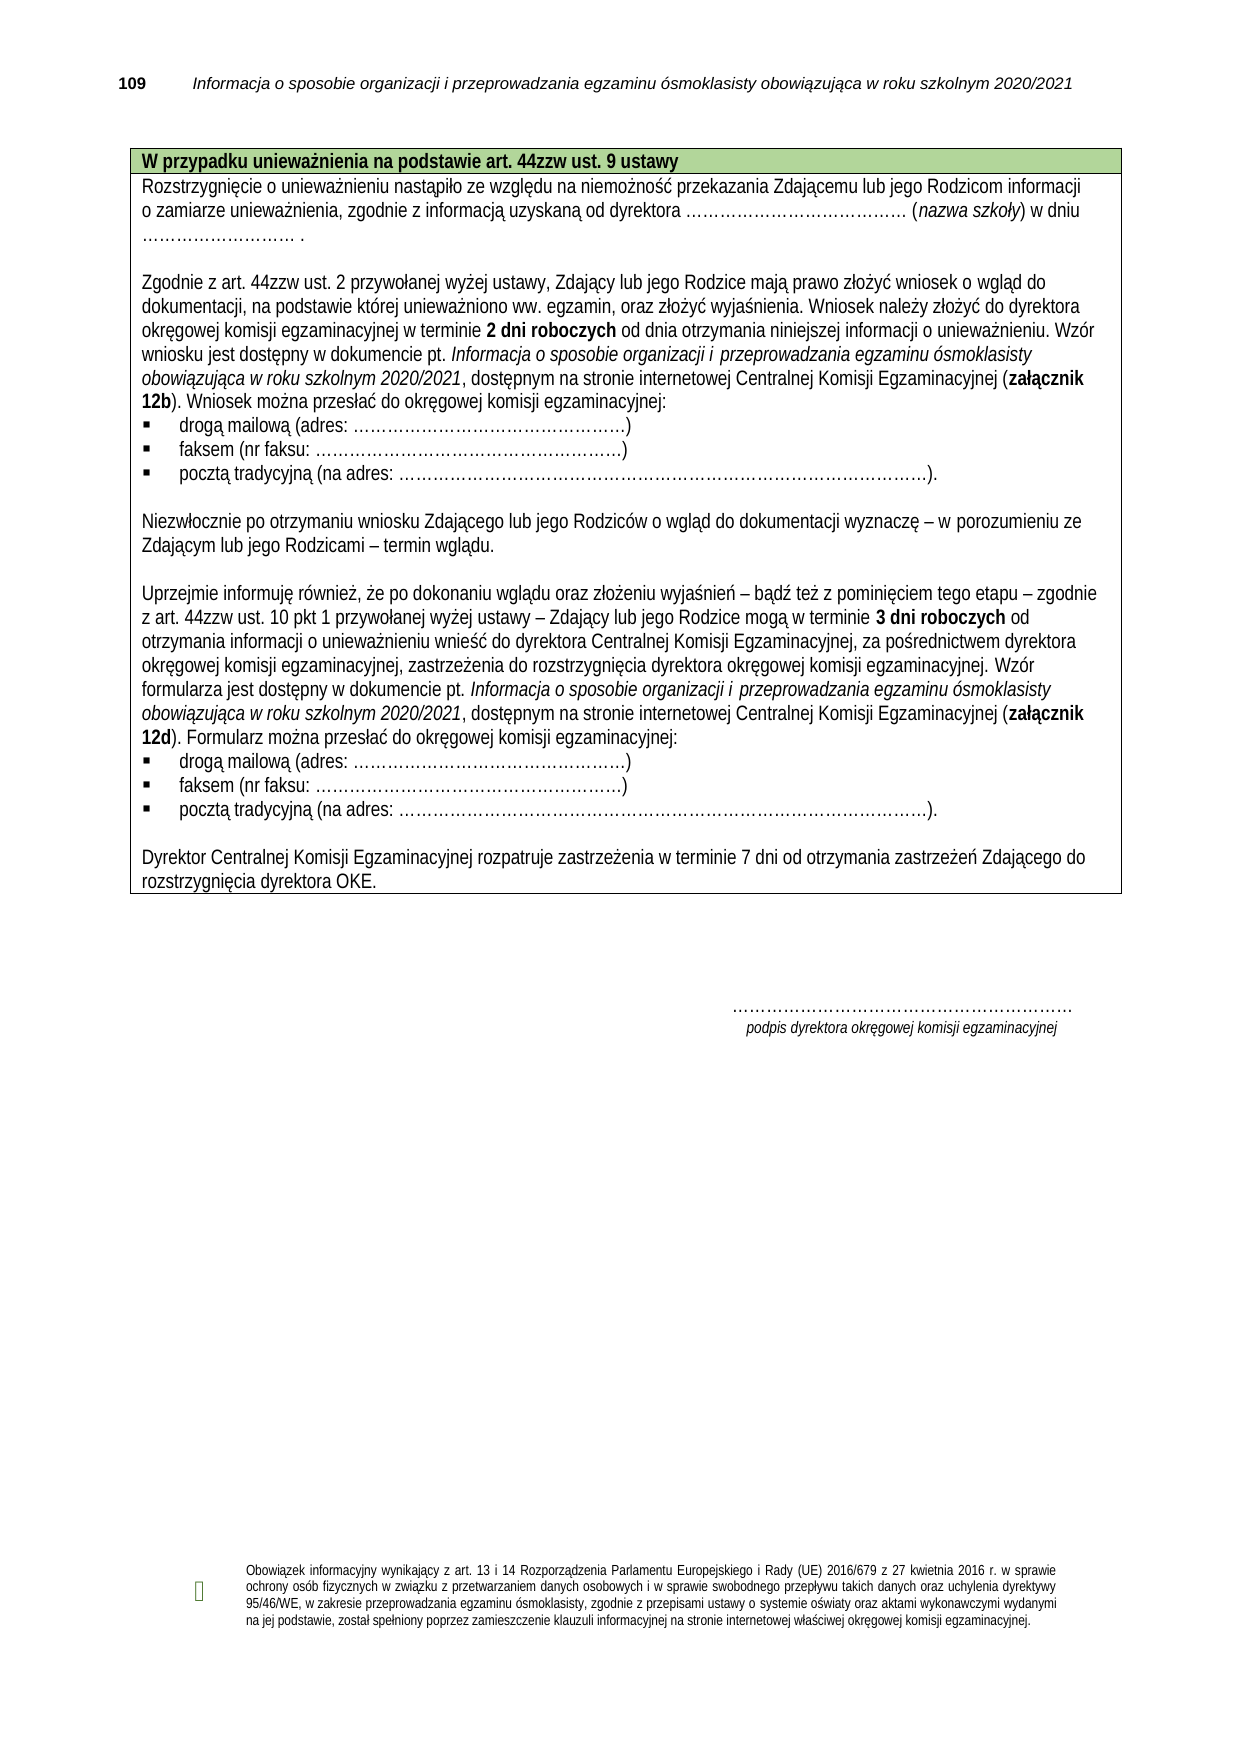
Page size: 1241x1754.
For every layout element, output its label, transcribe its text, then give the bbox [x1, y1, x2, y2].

table_cell Rozstrzygnięcie o unieważnieniu nastąpiło ze względu na niemożność przekazania Zdającemu lub jego Rodzicom informacji o zamiarze unieważnienia, zgodnie z informacją uzyskaną od dyrektora ………………………………… (nazwa szkoły) w dniu ……………………… . Zgodnie z art. 44zzw ust. 2 przywołanej wyżej ustawy, Zdający lub jego Rodzice mają prawo złożyć wniosek o wgląd do dokumentacji, na podstawie której unieważniono ww. egzamin, oraz złożyć wyjaśnienia. Wniosek należy złożyć do dyrektora okręgowej komisji egzaminacyjnej w terminie 2 dni roboczych od dnia otrzymania niniejszej informacji o unieważnieniu. Wzór wniosku jest dostępny w dokumencie pt. Informacja o sposobie organizacji i przeprowadzania egzaminu ósmoklasisty obowiązująca w roku szkolnym 2020/2021, dostępnym na stronie internetowej Centralnej Komisji Egzaminacyjnej (załącznik 12b). Wniosek można przesłać do okręgowej komisji egzaminacyjnej: drogą mailową (adres: …………………………………………) faksem (nr faksu: ………………………………………………) pocztą tradycyjną (na adres: …………………………………………………………………………………). Niezwłocznie po otrzymaniu wniosku Zdającego lub jego Rodziców o wgląd do dokumentacji wyznaczę – w porozumieniu ze Zdającym lub jego Rodzicami – termin wglądu. Uprzejmie informuję również, że po dokonaniu wglądu oraz złożeniu wyjaśnień – bądź też z pominięciem tego etapu – zgodnie z art. 44zzw ust. 10 pkt 1 przywołanej wyżej ustawy – Zdający lub jego Rodzice mogą w terminie 3 dni roboczych od otrzymania informacji o unieważnieniu wnieść do dyrektora Centralnej Komisji Egzaminacyjnej, za pośrednictwem dyrektora okręgowej komisji egzaminacyjnej, zastrzeżenia do rozstrzygnięcia dyrektora okręgowej komisji egzaminacyjnej. Wzór formularza jest dostępny w dokumencie pt. Informacja o sposobie organizacji i przeprowadzania egzaminu ósmoklasisty obowiązująca w roku szkolnym 2020/2021, dostępnym na stronie internetowej Centralnej Komisji Egzaminacyjnej (załącznik 12d). Formularz można przesłać do okręgowej komisji egzaminacyjnej: drogą mailową (adres: …………………………………………) faksem (nr faksu: ………………………………………………) pocztą tradycyjną (na adres: …………………………………………………………………………………). Dyrektor Centralnej Komisji Egzaminacyjnej rozpatruje zastrzeżenia w terminie 7 dni od otrzymania zastrzeżeń Zdającego do rozstrzygnięcia dyrektora OKE. [131, 174, 1121, 892]
table_header W przypadku unieważnienia na podstawie art. 44zzw ust. 9 ustawy [131, 149, 1121, 173]
table_header …………………………………………………… [683, 994, 1122, 1017]
table_cell podpis dyrektora okręgowej komisji egzaminacyjnej [683, 1018, 1122, 1037]
